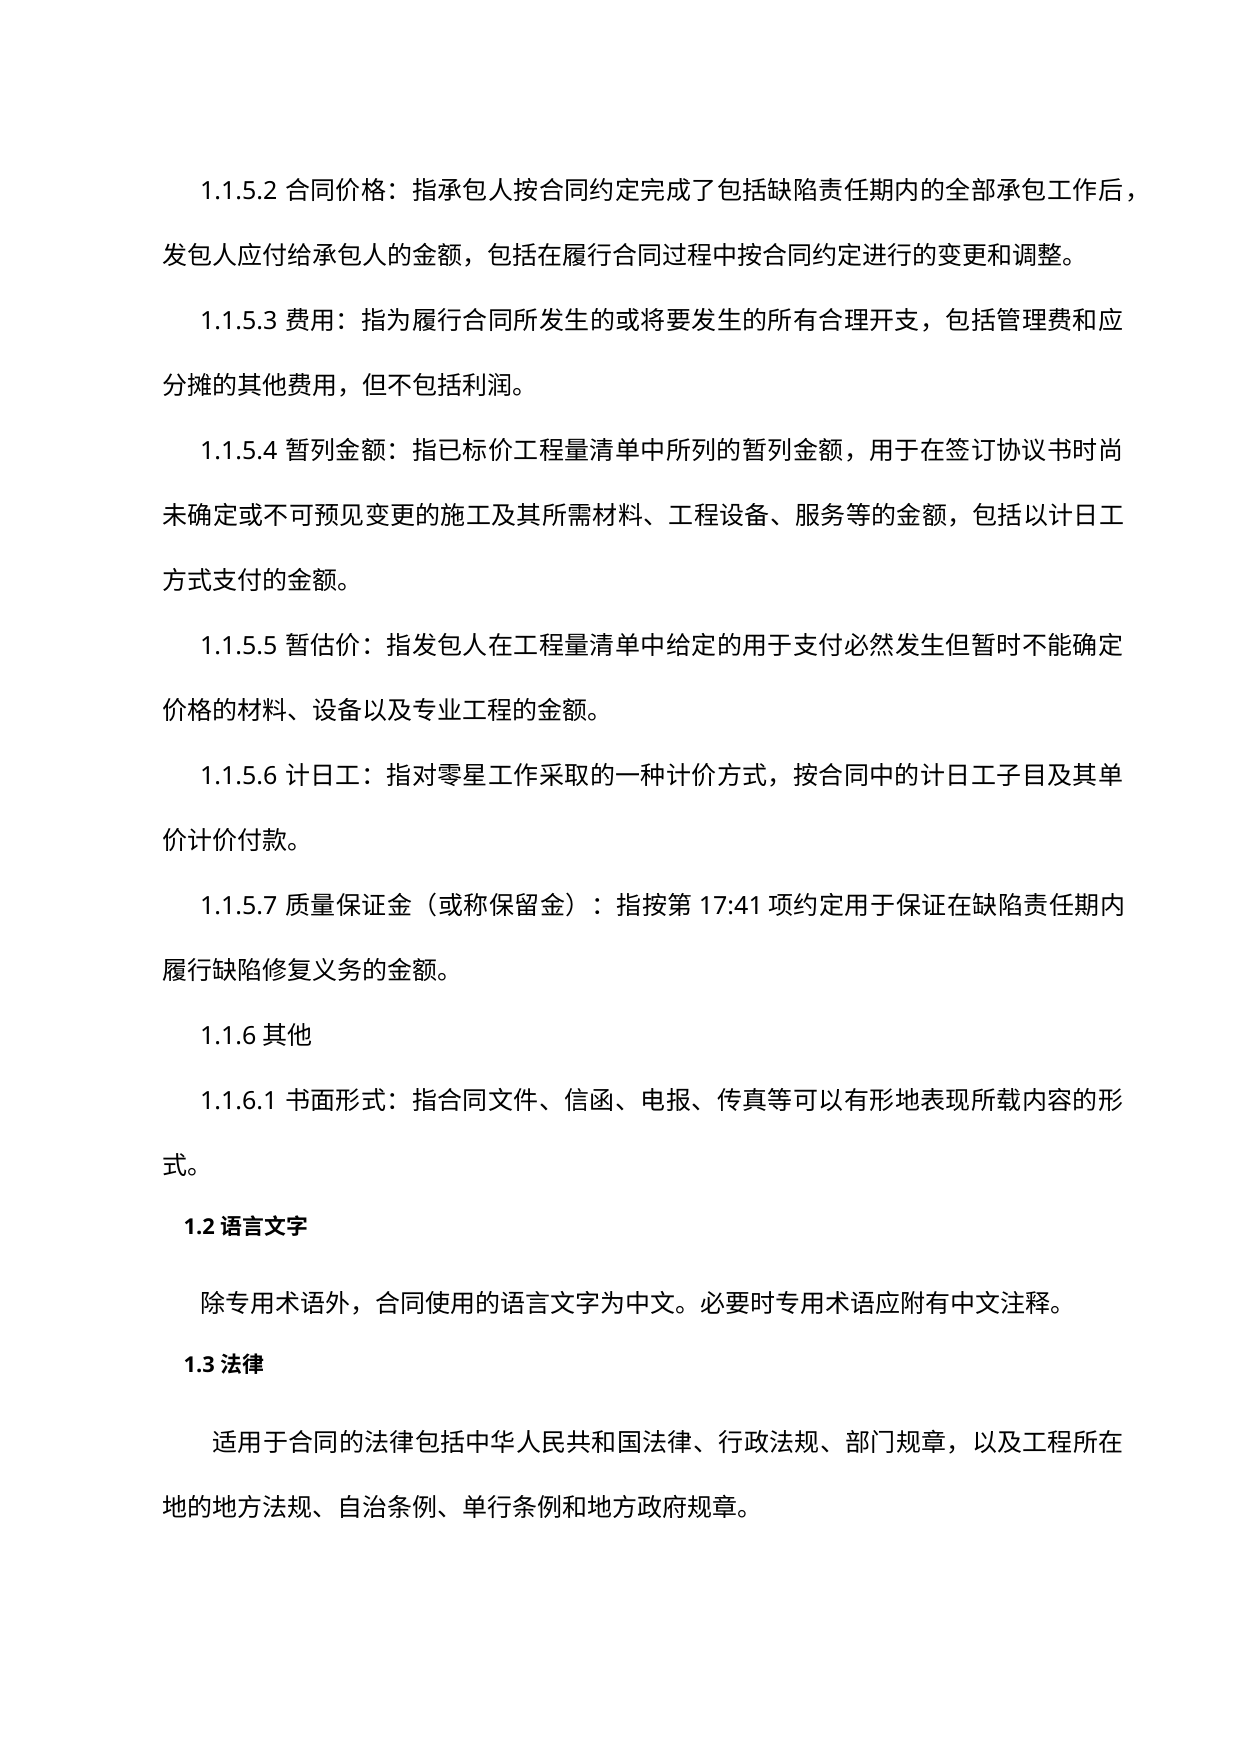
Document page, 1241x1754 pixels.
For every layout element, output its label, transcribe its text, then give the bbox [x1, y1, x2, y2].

subtitle 1.2 语言文字 [162, 1209, 1126, 1241]
text 除专用术语外，合同使用的语言文字为中文。必要时专用术语应附有中文注释。 [162, 1269, 1126, 1334]
text 1.1.6.1 书面形式：指合同文件、信函、电报、传真等可以有形地表现所载内容的形式。 [162, 1066, 1126, 1196]
text 1.1.5.2 合同价格：指承包人按合同约定完成了包括缺陷责任期内的全部承包工作后，发包人应付给承包人的金额，包括在履行合同过程中按合同约定进行的变更和调整。 [162, 156, 1126, 286]
text 适用于合同的法律包括中华人民共和国法律、行政法规、部门规章，以及工程所在地的地方法规、自治条例、单行条例和地方政府规章。 [162, 1408, 1126, 1538]
text 1.1.5.3 费用：指为履行合同所发生的或将要发生的所有合理开支，包括管理费和应分摊的其他费用，但不包括利润。 [162, 286, 1126, 416]
subtitle 1.3 法律 [162, 1347, 1126, 1379]
text 1.1.5.7 质量保证金（或称保留金）：指按第17:41项约定用于保证在缺陷责任期内履行缺陷修复义务的金额。 [162, 871, 1126, 1001]
text 1.1.5.5 暂估价：指发包人在工程量清单中给定的用于支付必然发生但暂时不能确定价格的材料、设备以及专业工程的金额。 [162, 611, 1126, 741]
text 1.1.5.4 暂列金额：指已标价工程量清单中所列的暂列金额，用于在签订协议书时尚未确定或不可预见变更的施工及其所需材料、工程设备、服务等的金额，包括以计日工方式支付的金额。 [162, 416, 1126, 611]
text 1.1.5.6 计日工：指对零星工作采取的一种计价方式，按合同中的计日工子目及其单价计价付款。 [162, 741, 1126, 871]
text 1.1.6 其他 [162, 1001, 1126, 1066]
